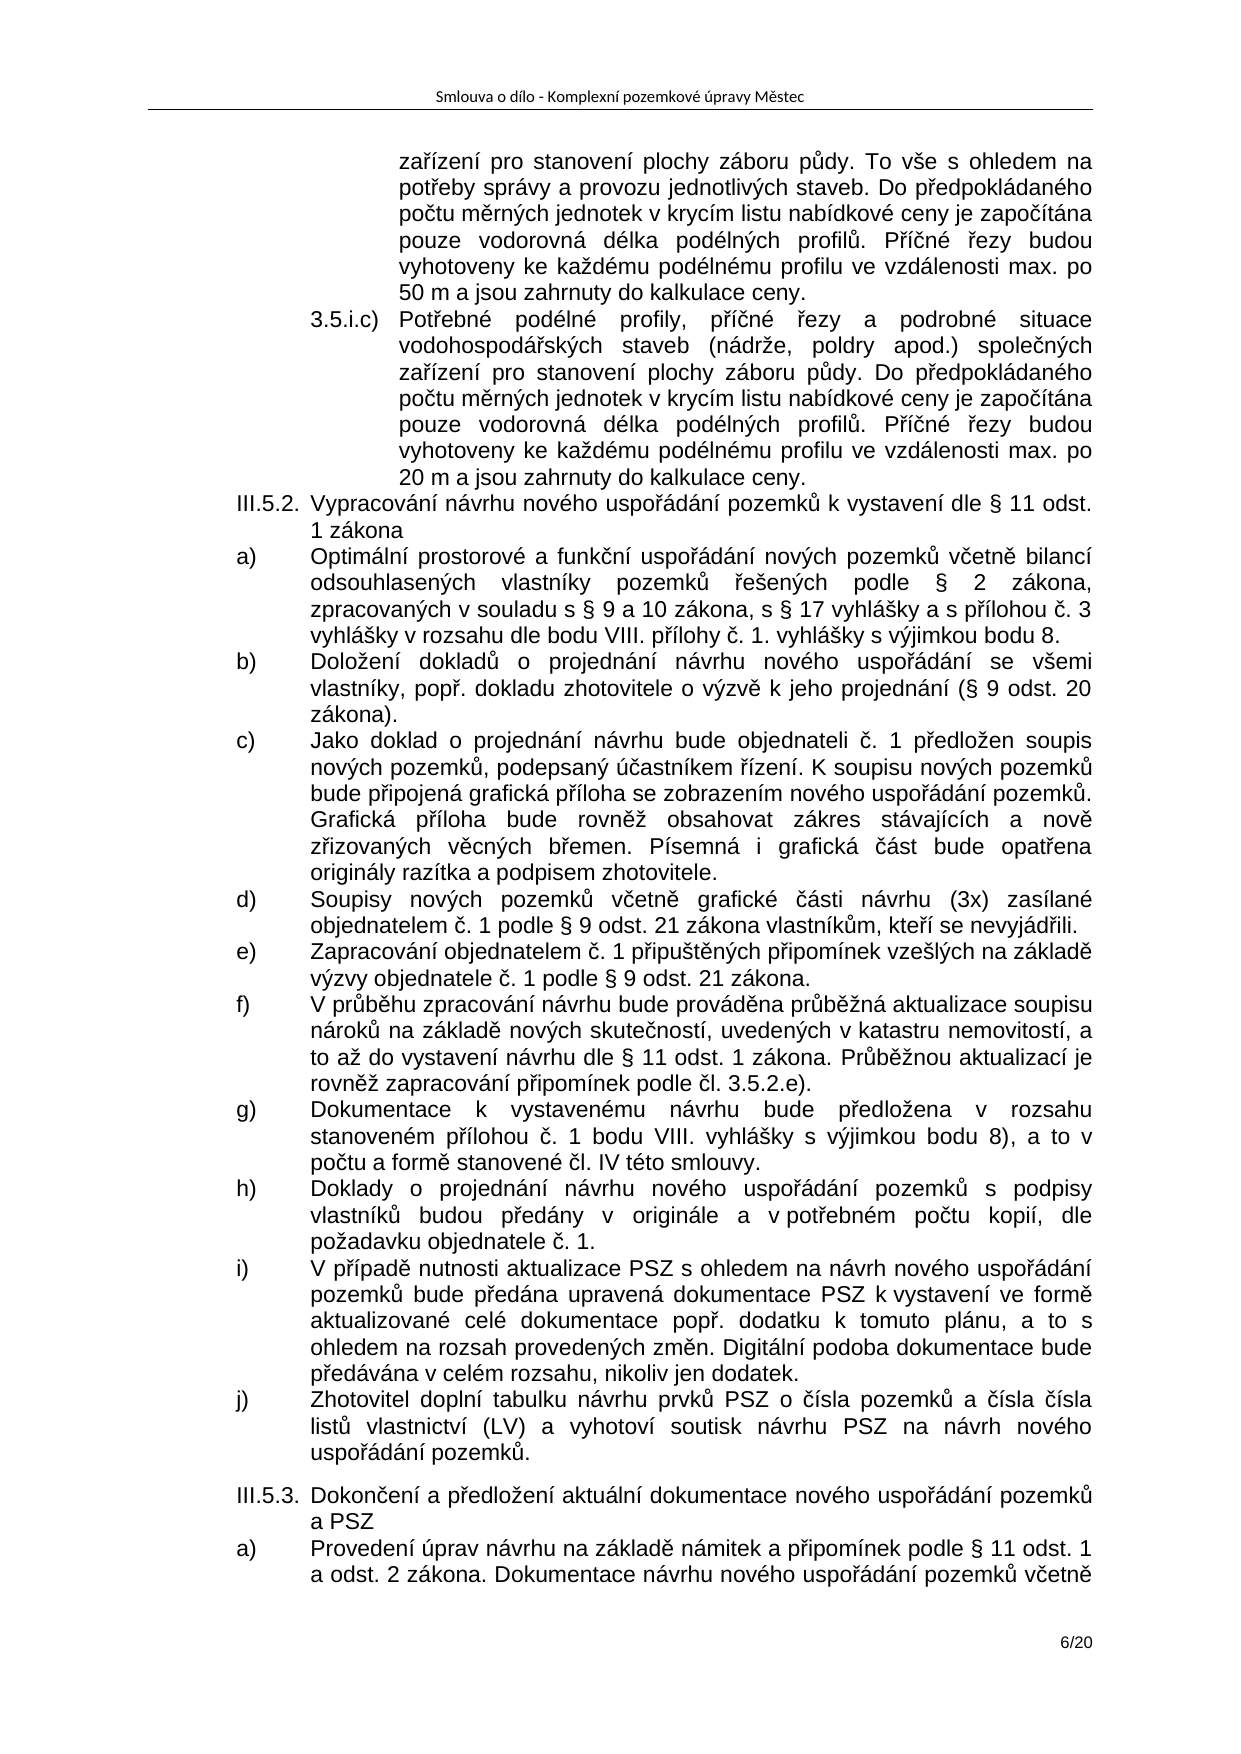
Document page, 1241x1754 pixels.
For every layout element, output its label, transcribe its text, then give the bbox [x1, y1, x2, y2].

text Dokumentace k vystavenému návrhu bude předložena v rozsahu stanoveném přílohou č. 1 bodu VIII. vyhlášky s výjimkou bodu 8), a to v počtu a formě stanovené čl. IV této smlouvy. [236, 1096, 1093, 1175]
text Doložení dokladů o projednání návrhu nového uspořádání se všemi vlastníky, popř. dokladu zhotovitele o výzvě k jeho projednání (§ 9 odst. 20 zákona). [236, 648, 1093, 727]
text V průběhu zpracování návrhu bude prováděna průběžná aktualizace soupisu nároků na základě nových skutečností, uvedených v katastru nemovitostí, a to až do vystavení návrhu dle § 11 odst. 1 zákona. Průběžnou aktualizací je rovněž zapracování připomínek podle čl. 3.5.2.e). [236, 991, 1093, 1096]
text Jako doklad o projednání návrhu bude objednateli č. 1 předložen soupis nových pozemků, podepsaný účastníkem řízení. K soupisu nových pozemků bude připojená grafická příloha se zobrazením nového uspořádání pozemků. Grafická příloha bude rovněž obsahovat zákres stávajících a nově zřizovaných věcných břemen. Písemná i grafická část bude opatřena originály razítka a podpisem zhotovitele. [236, 727, 1093, 886]
text Vypracování návrhu nového uspořádání pozemků k vystavení dle § 11 odst. 1 zákona [236, 490, 1093, 543]
text Zapracování objednatelem č. 1 připuštěných připomínek vzešlých na základě výzvy objednatele č. 1 podle § 9 odst. 21 zákona. [236, 938, 1093, 991]
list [310, 148, 1093, 306]
text Soupisy nových pozemků včetně grafické části návrhu (3x) zasílané objednatelem č. 1 podle § 9 odst. 21 zákona vlastníkům, kteří se nevyjádřili. [236, 886, 1093, 938]
text Dokončení a předložení aktuální dokumentace nového uspořádání pozemků a PSZ [236, 1482, 1093, 1535]
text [236, 1535, 1093, 1587]
text Optimální prostorové a funkční uspořádání nových pozemků včetně bilancí odsouhlasených vlastníky pozemků řešených podle § 2 zákona, zpracovaných v souladu s § 9 a 10 zákona, s § 17 vyhlášky a s přílohou č. 3 vyhlášky v rozsahu dle bodu VIII. přílohy č. 1. vyhlášky s výjimkou bodu 8. [236, 543, 1093, 648]
text Zhotovitel doplní tabulku návrhu prvků PSZ o čísla pozemků a čísla čísla listů vlastnictví (LV) a vyhotoví soutisk návrhu PSZ na návrh nového uspořádání pozemků. [236, 1386, 1093, 1465]
text Doklady o projednání návrhu nového uspořádání pozemků s podpisy vlastníků budou předány v originále a v potřebném počtu kopií, dle požadavku objednatele č. 1. [236, 1175, 1093, 1254]
list 3.5.i.c) Potřebné podélné profily, příčné řezy a podrobné situace vodohospodářských staveb (nádrže, poldry apod.) společných zařízení pro stanovení plochy záboru půdy. Do předpokládaného počtu měrných jednotek v krycím listu nabídkové ceny je započítána pouze vodorovná délka podélných profilů. Příčné řezy budou vyhotoveny ke každému podélnému profilu ve vzdálenosti max. po 20 m a jsou zahrnuty do kalkulace ceny. [310, 306, 1093, 490]
text V případě nutnosti aktualizace PSZ s ohledem na návrh nového uspořádání pozemků bude předána upravená dokumentace PSZ k vystavení ve formě aktualizované celé dokumentace popř. dodatku k tomuto plánu, a to s ohledem na rozsah provedených změn. Digitální podoba dokumentace bude předávána v celém rozsahu, nikoliv jen dodatek. [236, 1254, 1093, 1386]
